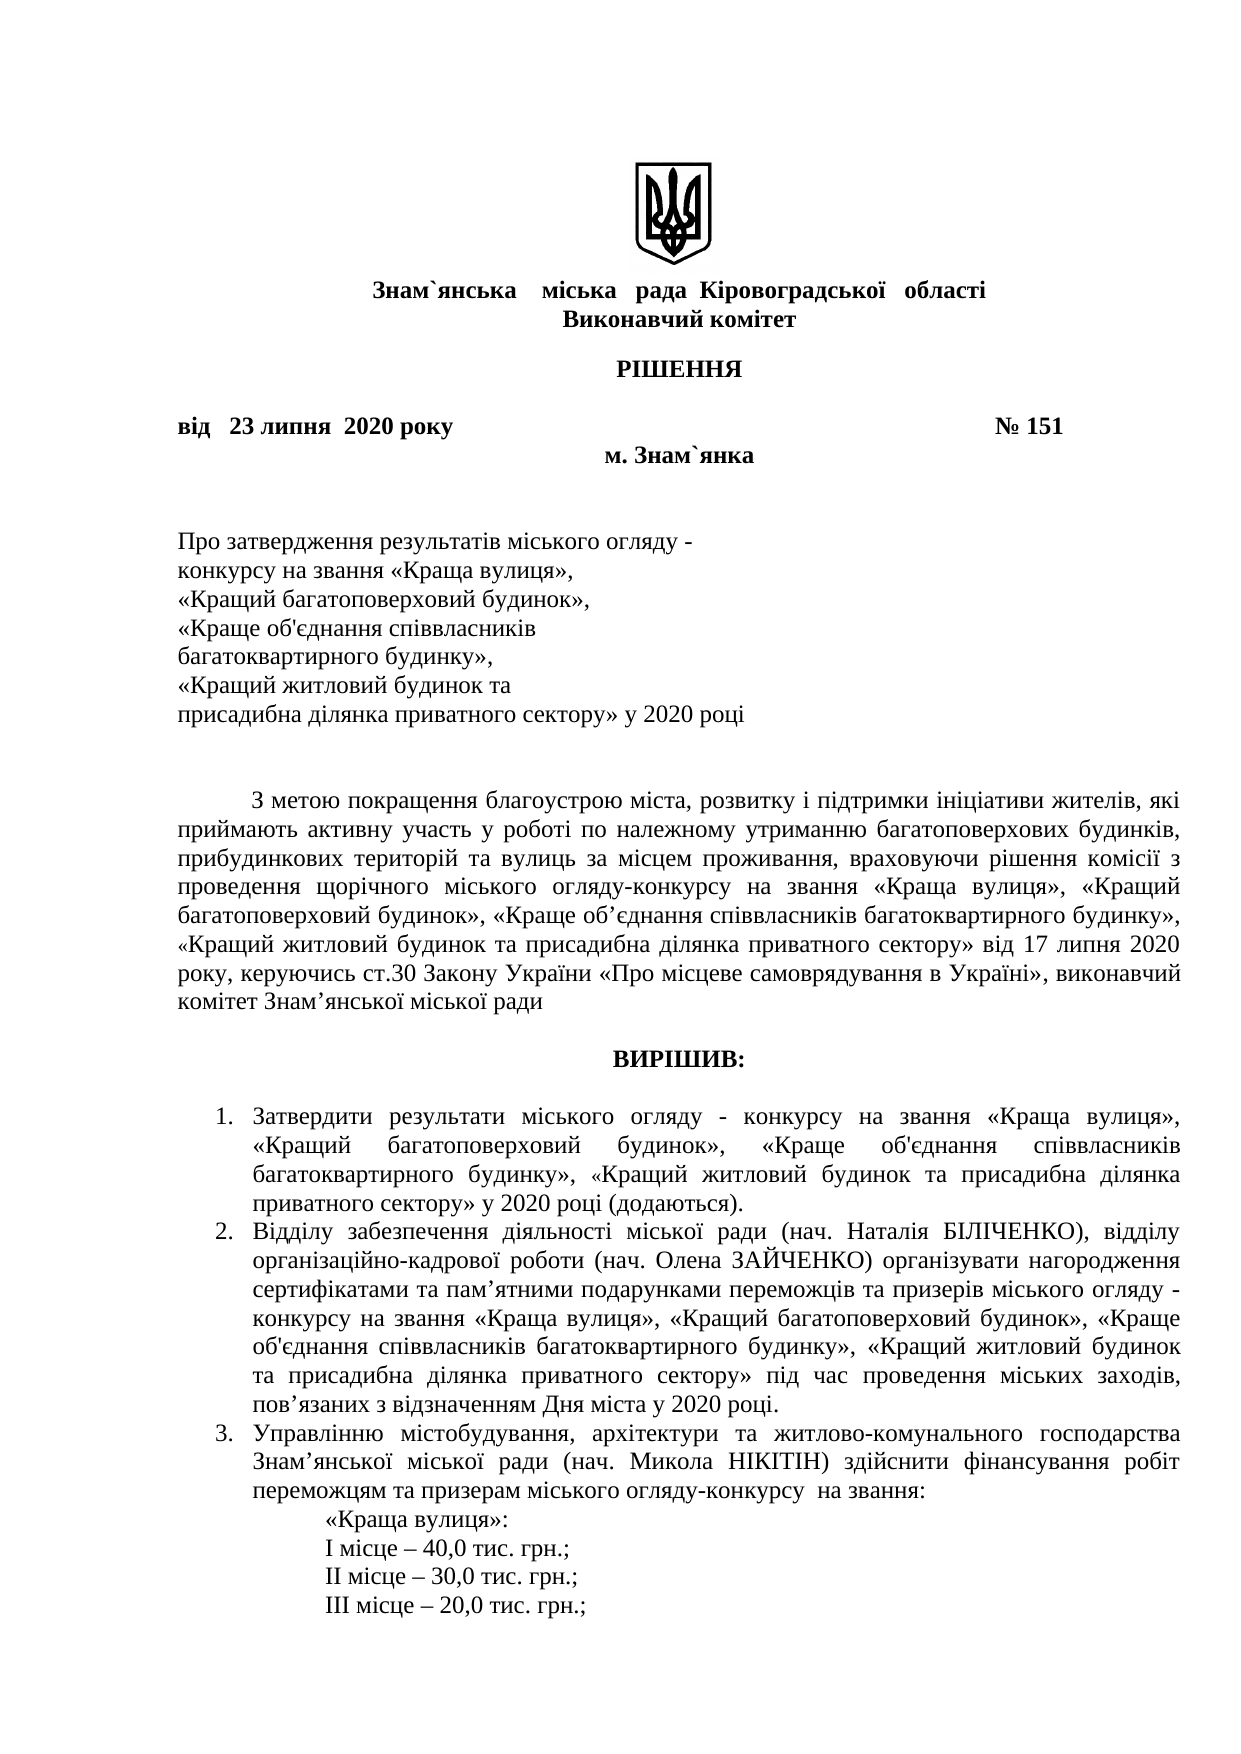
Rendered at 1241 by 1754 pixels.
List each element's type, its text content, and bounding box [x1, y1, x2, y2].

text ІІ місце – 30,0 тис. грн.; [252, 1561, 1181, 1590]
picture [627, 155, 721, 276]
text З метою покращення благоустрою міста, розвитку і підтримки ініціативи жителів, які приймають активну участь у роботі по належному утриманню багатоповерхових будинків, прибудинкових територій та вулиць за місцем проживання, враховуючи рішення комісії з проведення щорічного міського огляду-конкурсу на звання «Краща вулиця», «Кращий багатоповерховий будинок», «Краще об’єднання співвласників багатоквартирного будинку», «Кращий житловий будинок та присадибна ділянка приватного сектору» від 17 липня 2020 року, керуючись ст.30 Закону України «Про місцеве самоврядування в Україні», виконавчий комітет Знам’янської міської ради [177, 785, 1181, 1015]
text присадибна ділянка приватного сектору» у 2020 році [177, 699, 1181, 728]
text «Кращий багатоповерховий будинок», [177, 584, 1181, 613]
text багатоквартирного будинку», [177, 641, 1181, 670]
text Про затвердження результатів міського огляду - [177, 526, 1181, 555]
list Відділу забезпечення діяльності міської ради (нач. Наталія БІЛІЧЕНКО), відділу організаційно-кадрової роботи (нач. Олена ЗАЙЧЕНКО) організувати нагородження сертифікатами та пам’ятними подарунками переможців та призерів міського огляду - конкурсу на звання «Краща вулиця», «Кращий багатоповерховий будинок», «Краще об'єднання співвласників багатоквартирного будинку», «Кращий житловий будинок та присадибна ділянка приватного сектору» під час проведення міських заходів, пов’язаних з відзначенням Дня міста у 2020 році. [215, 1216, 1181, 1418]
text ВИРІШИВ: [177, 1044, 1181, 1073]
text від 23 липня 2020 року № 151 [177, 411, 1181, 440]
list Управлінню містобудування, архітектури та житлово-комунального господарства Знам’янської міської ради (нач. Микола НІКІТІН) здійснити фінансування робіт переможцям та призерам міського огляду-конкурсу на звання: [215, 1418, 1181, 1504]
text І місце – 40,0 тис. грн.; [252, 1533, 1181, 1561]
list Затвердити результати міського огляду - конкурсу на звання «Краща вулиця», «Кращий багатоповерховий будинок», «Краще об'єднання співвласників багатоквартирного будинку», «Кращий житловий будинок та присадибна ділянка приватного сектору» у 2020 році (додаються). [215, 1101, 1181, 1216]
text «Краще об'єднання співвласників [177, 613, 1181, 641]
text конкурсу на звання «Краща вулиця», [177, 555, 1181, 584]
title Виконавчий комітет [177, 304, 1181, 333]
text «Кращий житловий будинок та [177, 670, 1181, 699]
subtitle РІШЕННЯ [177, 354, 1181, 383]
text ІІІ місце – 20,0 тис. грн.; [252, 1590, 1181, 1619]
text «Краща вулиця»: [252, 1504, 1181, 1533]
title Знам`янська міська рада Кіровоградської області [177, 156, 1181, 304]
title м. Знам`янка [177, 440, 1181, 469]
